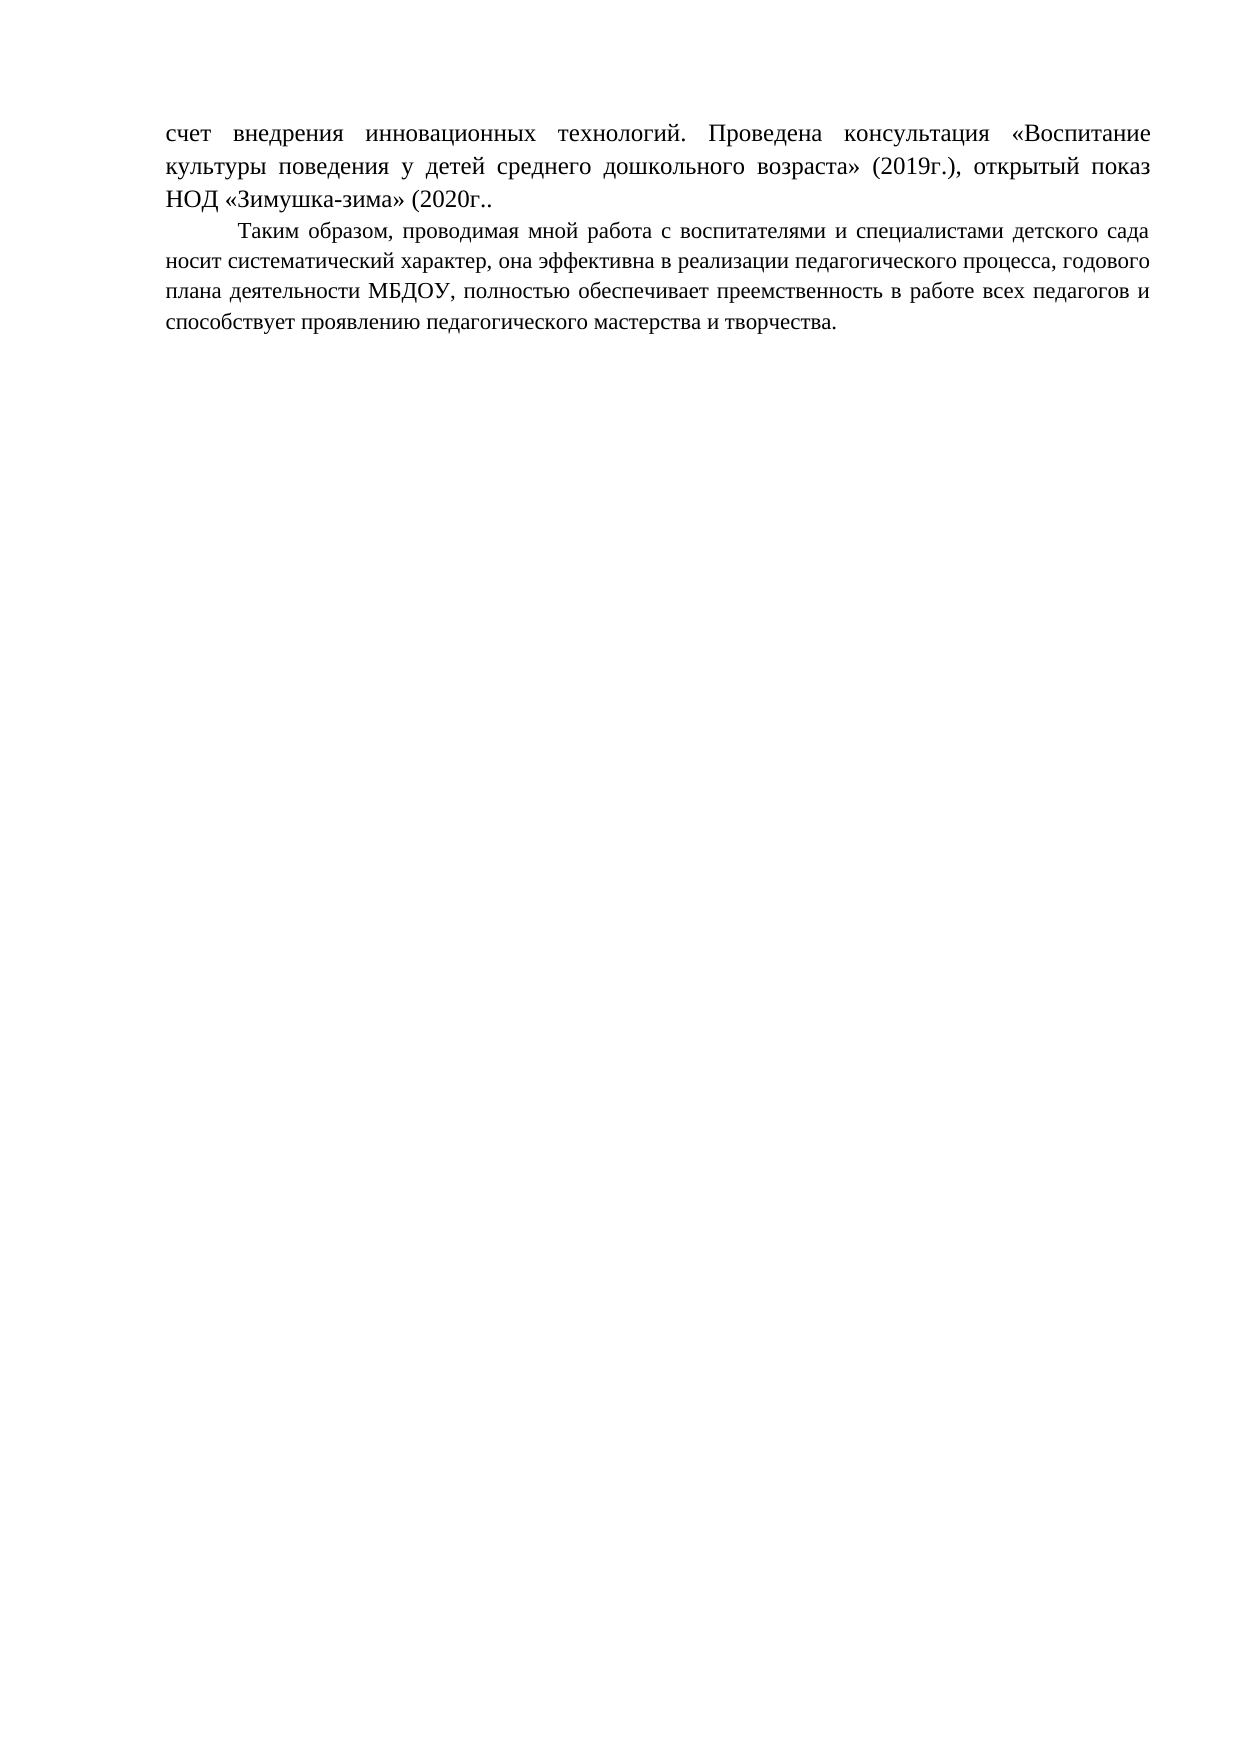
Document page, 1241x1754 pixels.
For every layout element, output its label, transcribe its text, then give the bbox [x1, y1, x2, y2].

text Таким образом, проводимая мной работа с воспитателями и специалистами детского сада носит систематический характер, она эффективна в реализации педагогического процесса, годового плана деятельности МБДОУ, полностью обеспечивает преемственность в работе всех педагогов и способствует проявлению педагогического мастерства и творчества. [165, 217, 1152, 334]
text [165, 118, 1152, 213]
